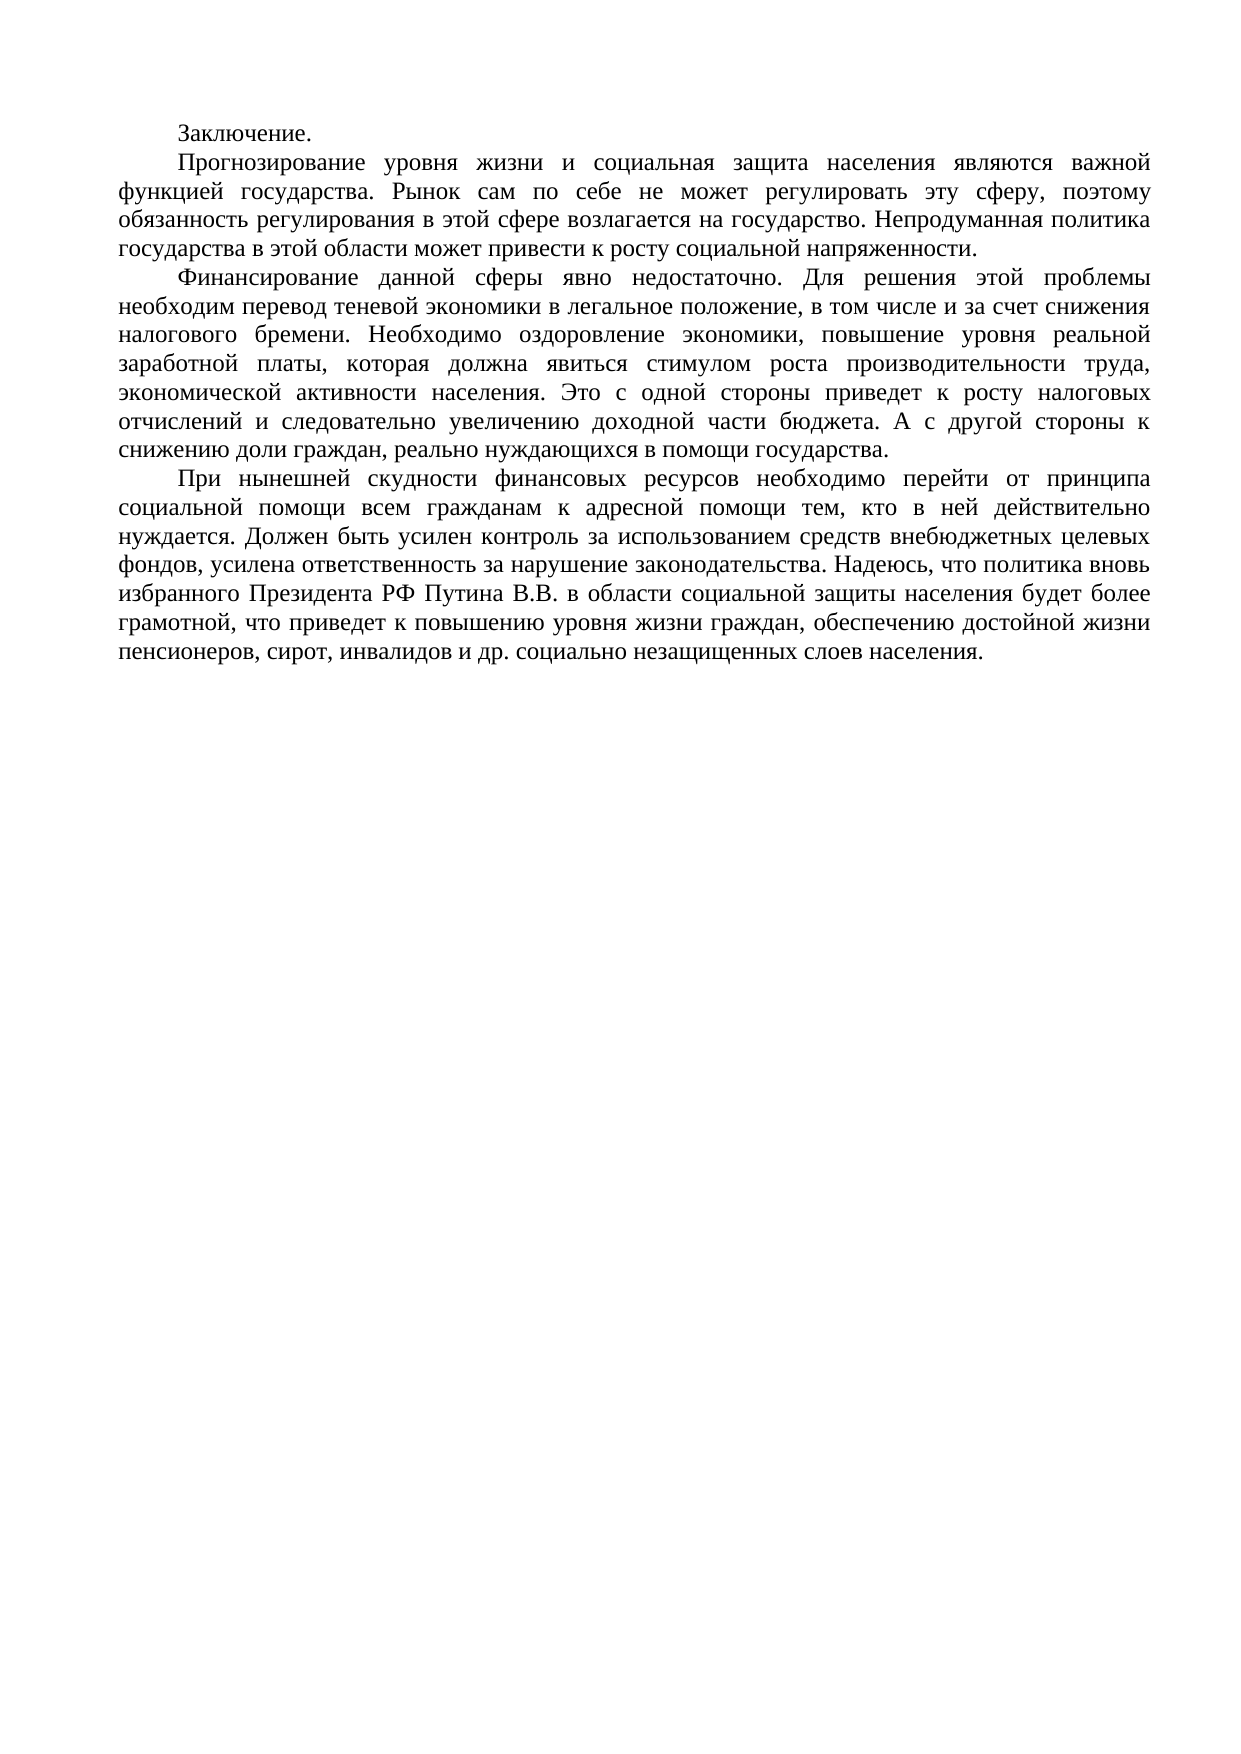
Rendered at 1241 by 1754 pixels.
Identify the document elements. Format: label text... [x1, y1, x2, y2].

text Финансирование данной сферы явно недостаточно. Для решения этой проблемы необходим перевод теневой экономики в легальное положение, в том числе и за счет снижения налогового бремени. Необходимо оздоровление экономики, повышение уровня реальной заработной платы, которая должна явиться стимулом роста производительности труда, экономической активности населения. Это с одной стороны приведет к росту налоговых отчислений и следовательно увеличению доходной части бюджета. А с другой стороны к снижению доли граждан, реально нуждающихся в помощи государства. [118, 262, 1152, 463]
text Прогнозирование уровня жизни и социальная защита населения являются важной функцией государства. Рынок сам по себе не может регулировать эту сферу, поэтому обязанность регулирования в этой сфере возлагается на государство. Непродуманная политика государства в этой области может привести к росту социальной напряженности. [118, 147, 1152, 262]
text При нынешней скудности финансовых ресурсов необходимо перейти от принципа социальной помощи всем гражданам к адресной помощи тем, кто в ней действительно нуждается. Должен быть усилен контроль за использованием средств внебюджетных целевых фондов, усилена ответственность за нарушение законодательства. Надеюсь, что политика вновь избранного Президента РФ Путина В.В. в области социальной защиты населения будет более грамотной, что приведет к повышению уровня жизни граждан, обеспечению достойной жизни пенсионеров, сирот, инвалидов и др. социально незащищенных слоев населения. [118, 463, 1152, 664]
text Заключение. [118, 118, 1152, 147]
